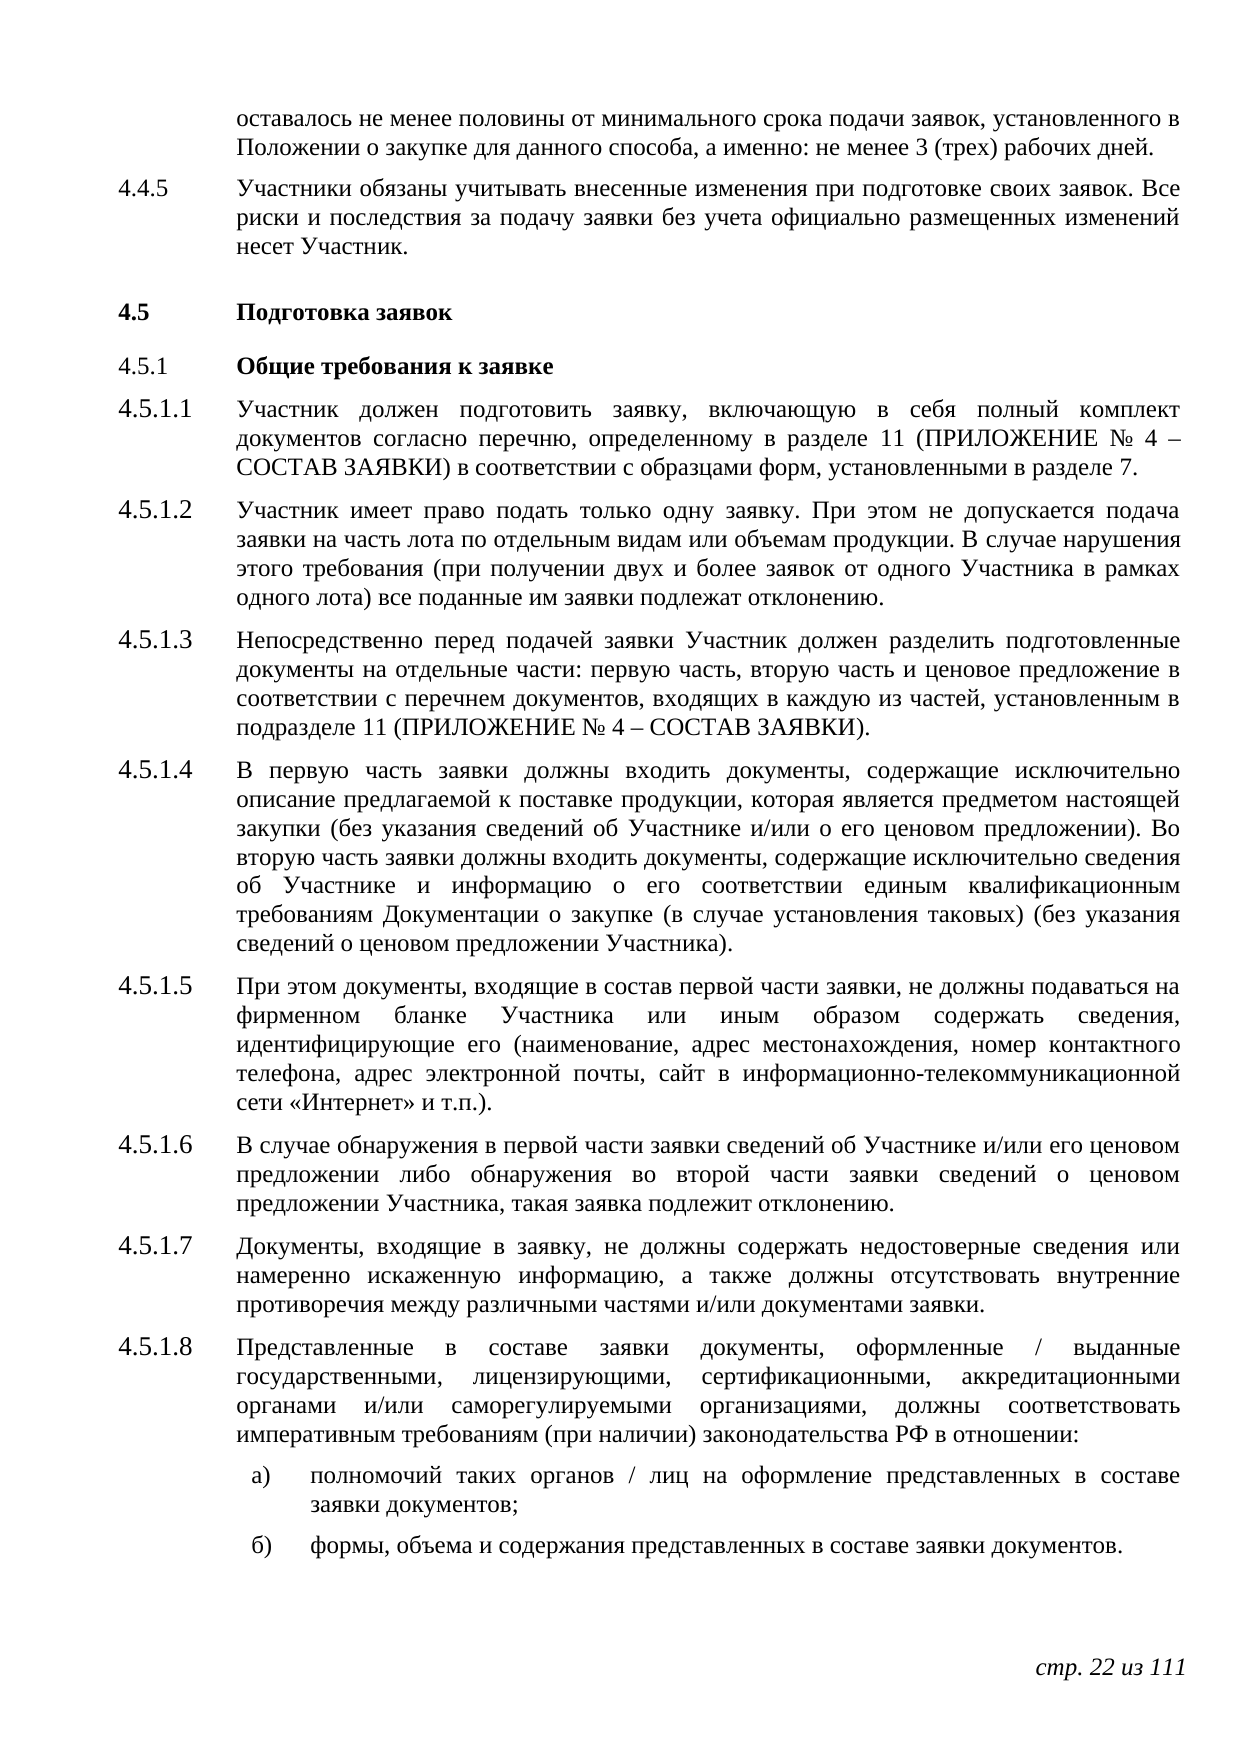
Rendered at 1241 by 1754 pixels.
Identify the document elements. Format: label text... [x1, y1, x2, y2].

subtitle Подготовка заявок [118, 297, 1181, 326]
text Участники обязаны учитывать внесенные изменения при подготовке своих заявок. Все риски и последствия за подачу заявки без учета официально размещенных изменений несет Участник. [118, 173, 1181, 260]
list полномочий таких органов / лиц на оформление представленных в составе заявки документов; [251, 1460, 1181, 1518]
list Участник должен подготовить заявку, включающую в себя полный комплект документов согласно перечню, определенному в разделе 11 (ПРИЛОЖЕНИЕ № 4 – СОСТАВ ЗАЯВКИ) в соответствии с образцами форм, установленными в разделе 7. [118, 392, 1181, 481]
text Общие требования к заявке [118, 351, 1181, 380]
list Непосредственно перед подачей заявки Участник должен разделить подготовленные документы на отдельные части: первую часть, вторую часть и ценовое предложение в соответствии с перечнем документов, входящих в каждую из частей, установленным в подразделе 11 (ПРИЛОЖЕНИЕ № 4 – СОСТАВ ЗАЯВКИ). [118, 623, 1181, 741]
text При этом документы, входящие в состав первой части заявки, не должны подаваться на фирменном бланке Участника или иным образом содержать сведения, идентифицирующие его (наименование, адрес местонахождения, номер контактного телефона, адрес электронной почты, сайт в информационно-телекоммуникационной сети «Интернет» и т.п.). [118, 969, 1181, 1115]
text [118, 103, 1181, 161]
list В случае обнаружения в первой части заявки сведений об Участнике и/или его ценовом предложении либо обнаружения во второй части заявки сведений о ценовом предложении Участника, такая заявка подлежит отклонению. [118, 1128, 1181, 1217]
text Документы, входящие в заявку, не должны содержать недостоверные сведения или намеренно искаженную информацию, а также должны отсутствовать внутренние противоречия между различными частями и/или документами заявки. [118, 1229, 1181, 1318]
list В первую часть заявки должны входить документы, содержащие исключительно описание предлагаемой к поставке продукции, которая является предметом настоящей закупки (без указания сведений об Участнике и/или о его ценовом предложении). Во вторую часть заявки должны входить документы, содержащие исключительно сведения об Участнике и информацию о его соответствии единым квалификационным требованиям Документации о закупке (в случае установления таковых) (без указания сведений о ценовом предложении Участника). [118, 753, 1181, 957]
list формы, объема и содержания представленных в составе заявки документов. [251, 1530, 1181, 1559]
list Участник имеет право подать только одну заявку. При этом не допускается подача заявки на часть лота по отдельным видам или объемам продукции. В случае нарушения этого требования (при получении двух и более заявок от одного Участника в рамках одного лота) все поданные им заявки подлежат отклонению. [118, 493, 1181, 611]
text Представленные в составе заявки документы, оформленные / выданные государственными, лицензирующими, сертификационными, аккредитационными органами и/или саморегулируемыми организациями, должны соответствовать императивным требованиям (при наличии) законодательства РФ в отношении: [118, 1330, 1181, 1448]
